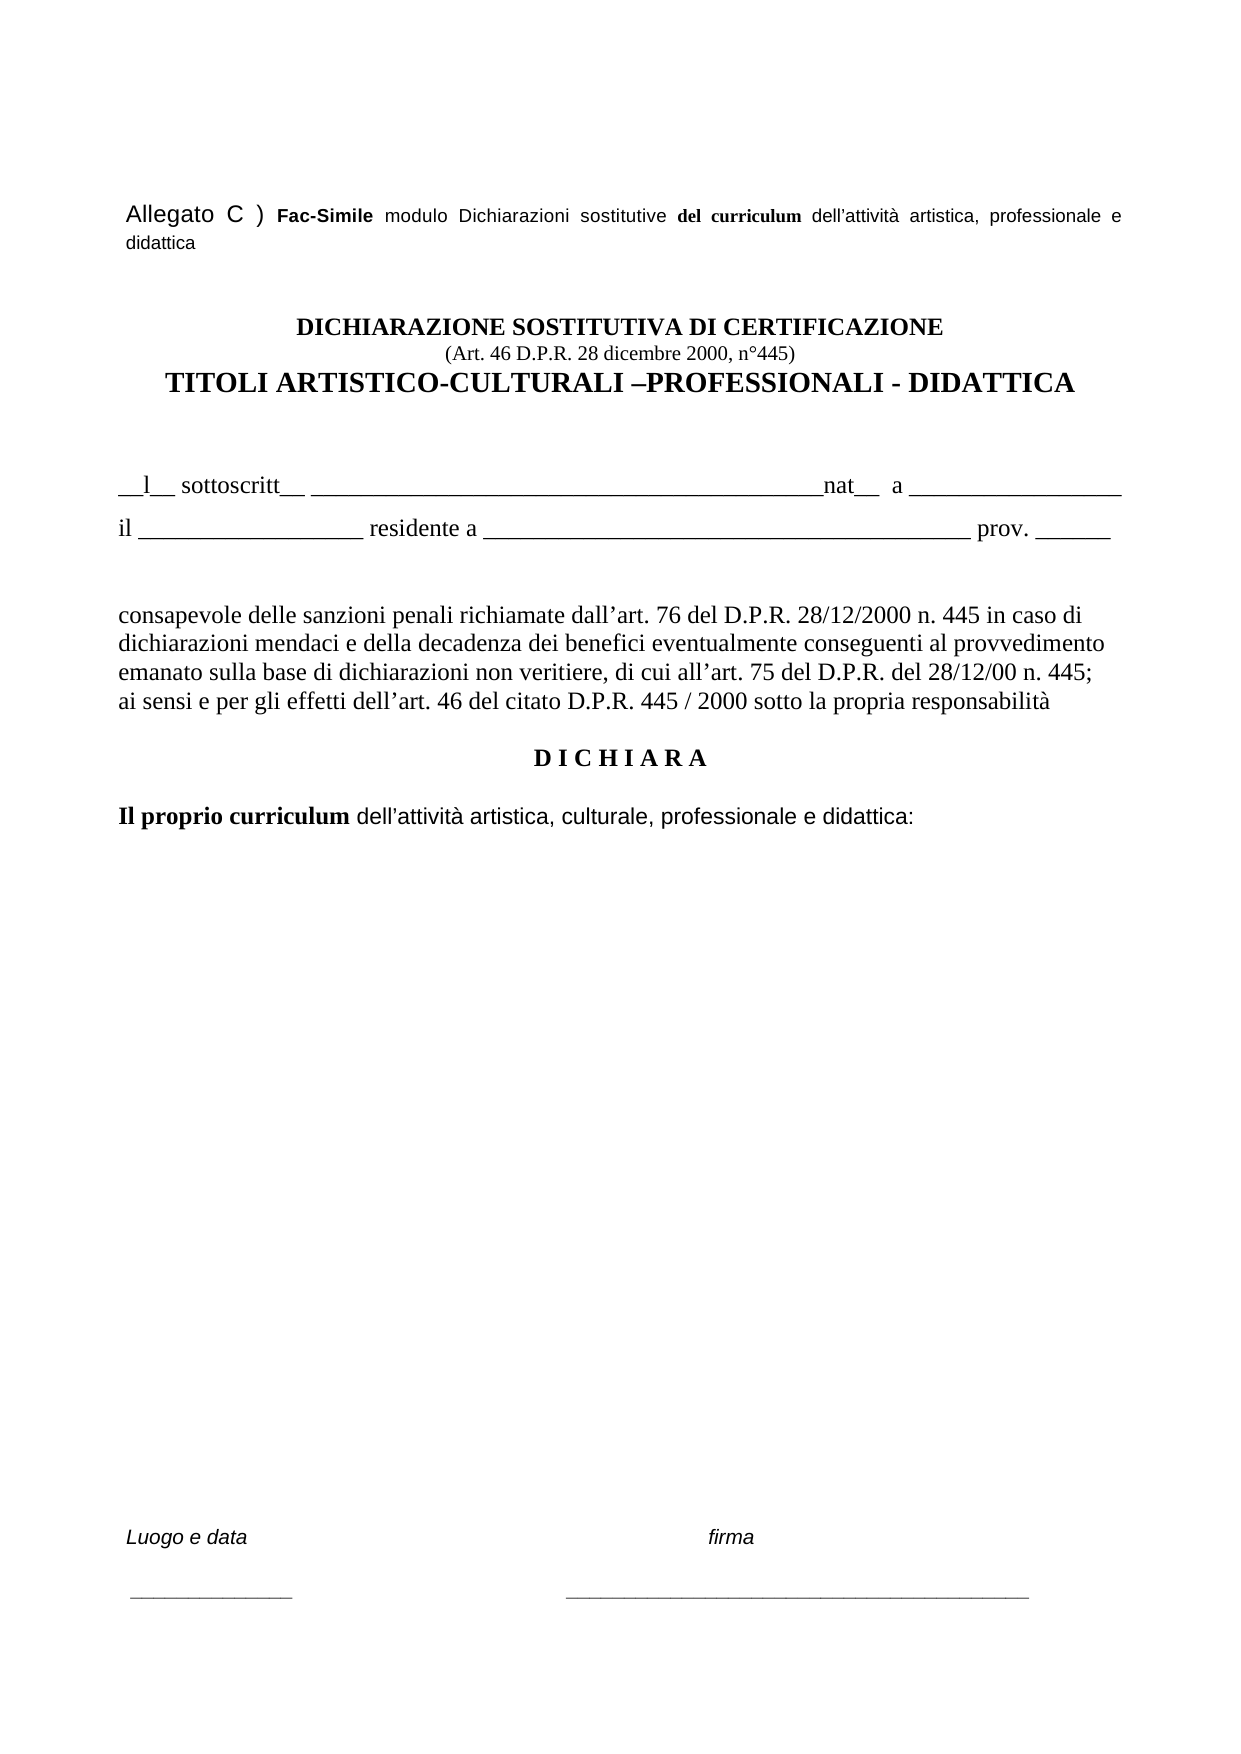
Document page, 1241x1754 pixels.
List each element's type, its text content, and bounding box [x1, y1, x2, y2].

text Il proprio curriculum dell’attività artistica, culturale, professionale e didattica: [118, 801, 1122, 830]
text DICHIARAZIONE SOSTITUTIVA DI CERTIFICAZIONE [118, 312, 1122, 341]
text D I C H I A R A [118, 743, 1122, 772]
text Allegato C ) Fac-Simile modulo Dichiarazioni sostitutive del curriculum dell’attività artistica, professionale e didattica [126, 201, 1122, 255]
text consapevole delle sanzioni penali richiamate dall’art. 76 del D.P.R. 28/12/2000 n. 445 in caso di dichiarazioni mendaci e della decadenza dei benefici eventualmente conseguenti al provvedimento emanato sulla base di dichiarazioni non veritiere, di cui all’art. 75 del D.P.R. del 28/12/00 n. 445; [118, 600, 1122, 686]
text ______________ ________________________________________ [126, 1577, 1122, 1601]
text TITOLI ARTISTICO-CULTURALI –PROFESSIONALI - DIDATTICA [118, 365, 1122, 398]
text Luogo e data firma [126, 1524, 1122, 1548]
text __l__ sottoscritt__ _________________________________________nat__ a _________________ il __________________ residente a _______________________________________ prov. ______ [118, 470, 1122, 542]
text (Art. 46 D.P.R. 28 dicembre 2000, n°445) [118, 341, 1122, 365]
text ai sensi e per gli effetti dell’art. 46 del citato D.P.R. 445 / 2000 sotto la propria responsabilità [118, 686, 1122, 715]
